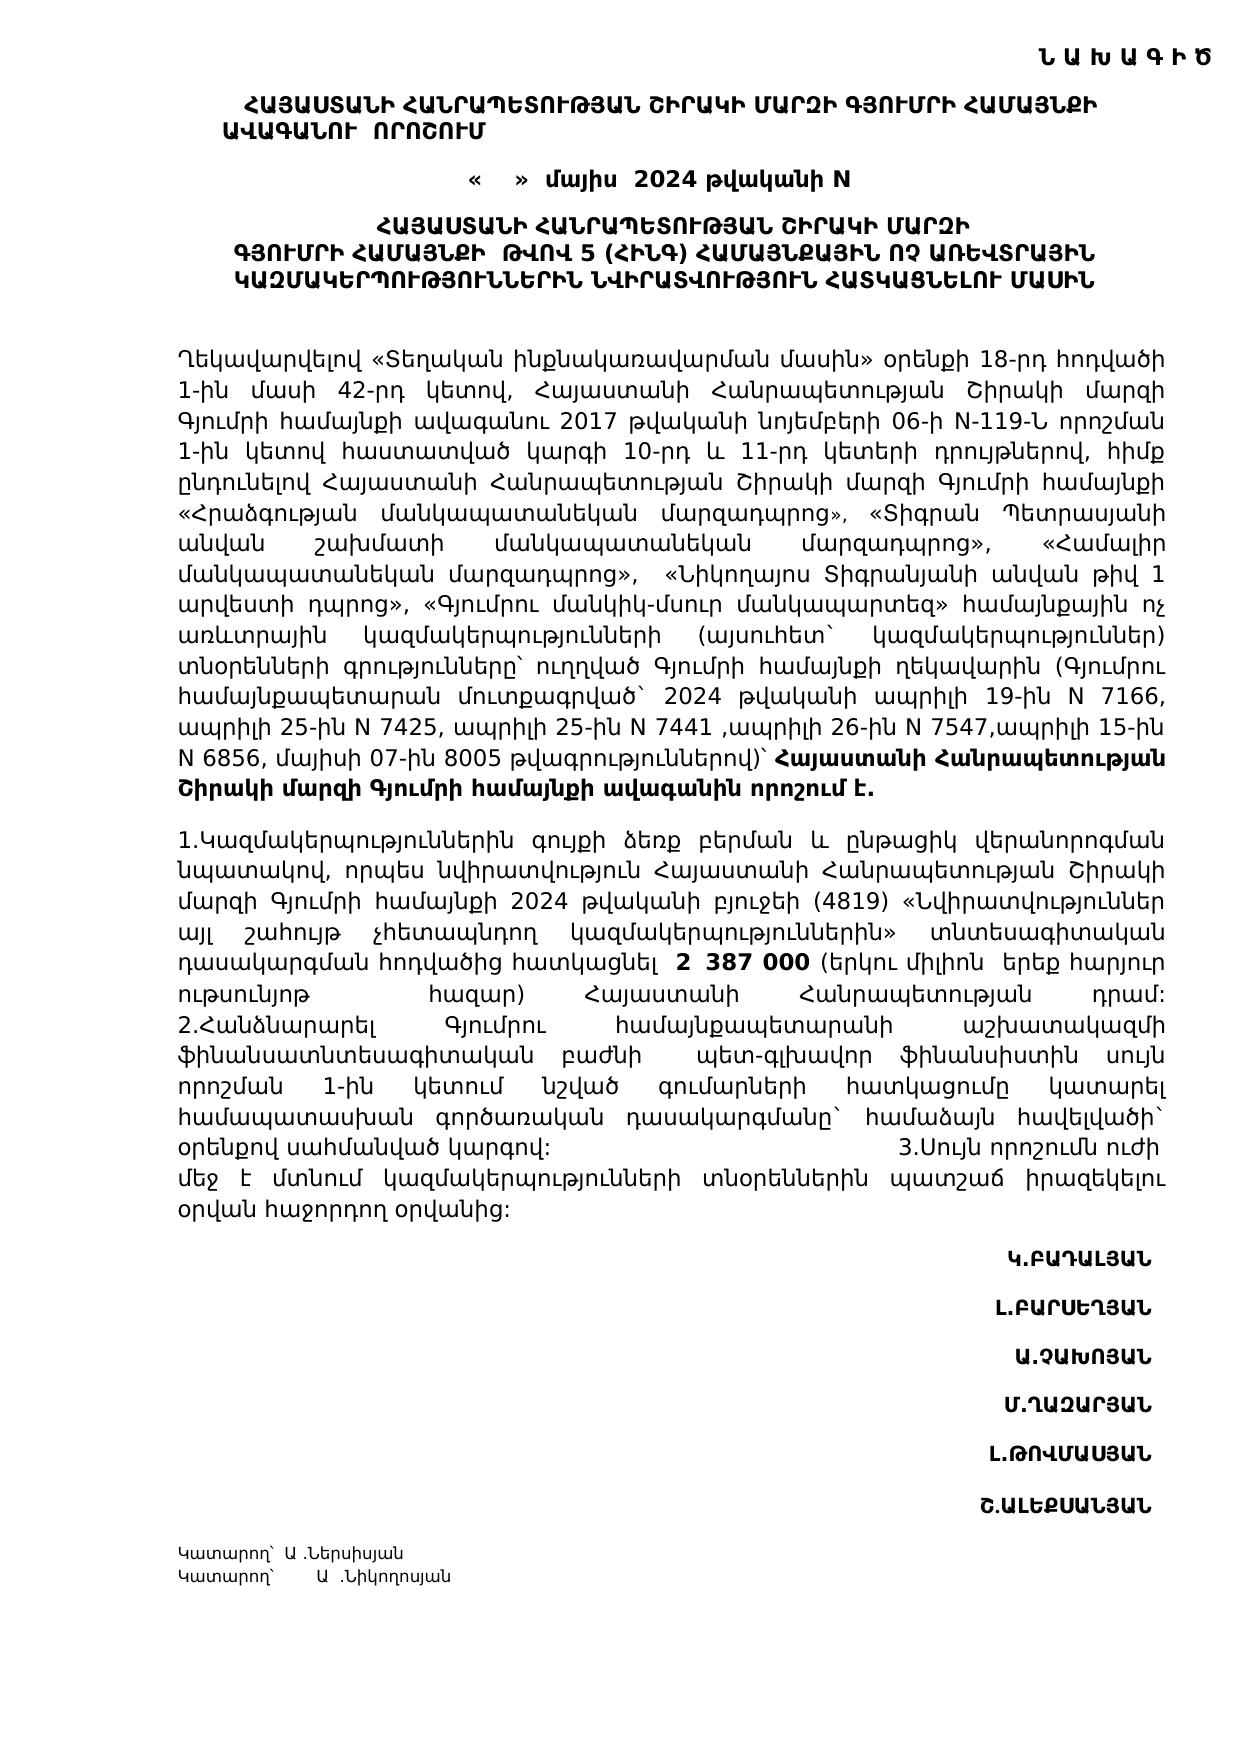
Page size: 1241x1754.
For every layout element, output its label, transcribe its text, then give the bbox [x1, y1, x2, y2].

text Կատարող՝ Ա .Ներսիսյան Կատարող՝ Ա .Նիկողոսյան [177, 1544, 1152, 1586]
text ՀԱՅԱՍՏԱՆԻ ՀԱՆՐԱՊԵՏՈՒԹՅԱՆ ՇԻՐԱԿԻ ՄԱՐԶԻ ԳՅՈՒՄՐԻ ՀԱՄԱՅՆՔԻ ԱՎԱԳԱՆՈՒ ՈՐՈՇՈՒՄ [222, 92, 1240, 145]
text Լ.ԹՈՎՄԱՍՅԱՆ [177, 1442, 1152, 1466]
text ԳՅՈՒՄՐԻ ՀԱՄԱՅՆՔԻ ԹՎՈՎ 5 (ՀԻՆԳ) ՀԱՄԱՅՆՔԱՅԻՆ ՈՉ ԱՌԵՎՏՐԱՅԻՆ ԿԱԶՄԱԿԵՐՊՈՒԹՅՈՒՆՆԵՐԻՆ ՆՎԻՐԱՏՎՈՒԹՅՈՒՆ ՀԱՏԿԱՑՆԵԼՈՒ ՄԱՍԻՆ [177, 240, 1152, 293]
text Ա.ՉԱԽՈՅԱՆ [177, 1345, 1152, 1369]
text Ղեկավարվելով «Տեղական ինքնակառավարման մասին» օրենքի 18-րդ հոդվածի 1-ին մասի 42-րդ կետով, Հայաստանի Հանրապետության Շիրակի մարզի Գյումրի համայնքի ավագանու 2017 թվականի նոյեմբերի 06-ի N-119-Ն որոշման 1-ին կետով հաստատված կարգի 10-րդ և 11-րդ կետերի դրույթներով, հիմք ընդունելով Հայաստանի Հանրապետության Շիրակի մարզի Գյումրի համայնքի «Հրաձգության մանկապատանեկան մարզադպրոց», «Տիգրան Պետրասյանի անվան շախմատի մանկապատանեկան մարզադպրոց», «Համալիր մանկապատանեկան մարզադպրոց», «Նիկողայոս Տիգրանյանի անվան թիվ 1 արվեստի դպրոց», «Գյումրու մանկիկ-մսուր մանկապարտեզ» համայնքային ոչ առևտրային կազմակերպությունների (այսուհետ` կազմակերպություններ) տնօրենների գրությունները՝ ուղղված Գյումրի համայնքի ղեկավարին (Գյումրու համայնքապետարան մուտքագրված` 2024 թվականի ապրիլի 19-ին N 7166, ապրիլի 25-ին N 7425, ապրիլի 25-ին N 7441 ,ապրիլի 26-ին N 7547,ապրիլի 15-ին N 6856, մայիսի 07-ին 8005 թվագրություններով)՝ Հայաստանի Հանրապետության Շիրակի մարզի Գյումրի համայնքի ավագանին որոշում է. [177, 347, 1166, 802]
text Ն Ա Խ Ա Գ Ի Ծ [177, 44, 1240, 71]
text Շ.ԱԼԵՔՍԱՆՅԱՆ [177, 1491, 1152, 1519]
text 1.Կազմակերպություններին գույքի ձեռք բերման և ընթացիկ վերանորոգման նպատակով, որպես նվիրատվություն Հայաստանի Հանրապետության Շիրակի մարզի Գյումրի համայնքի 2024 թվականի բյուջեի (4819) «Նվիրատվություններ այլ շահույթ չհետապնդող կազմակերպություններին» տնտեսագիտական դասակարգման հոդվածից հատկացնել 2 387 000 (երկու միլիոն երեք հարյուր ութսունյոթ հազար) Հայաստանի Հանրապետության դրամ: 2.Հանձնարարել Գյումրու համայնքապետարանի աշխատակազմի ֆինանսատնտեսագիտական բաժնի պետ-գլխավոր ֆինանսիստին սույն որոշման 1-ին կետում նշված գումարների հատկացումը կատարել համապատասխան գործառական դասակարգմանը` համաձայն հավելվածի` օրենքով սահմանված կարգով: 3.Սույն որոշումն ուժի մեջ է մտնում կազմակերպությունների տնօրեններին պատշաճ իրազեկելու օրվան հաջորդող օրվանից: [177, 827, 1166, 1222]
text « » մայիս 2024 թվականի N [222, 166, 1240, 193]
text Լ.ԲԱՐՍԵՂՅԱՆ [177, 1296, 1152, 1321]
text ՀԱՅԱՍՏԱՆԻ ՀԱՆՐԱՊԵՏՈՒԹՅԱՆ ՇԻՐԱԿԻ ՄԱՐԶԻ [177, 213, 1152, 240]
text Մ.ՂԱԶԱՐՅԱՆ [177, 1393, 1152, 1418]
text Կ.ԲԱԴԱԼՅԱՆ [177, 1247, 1152, 1271]
